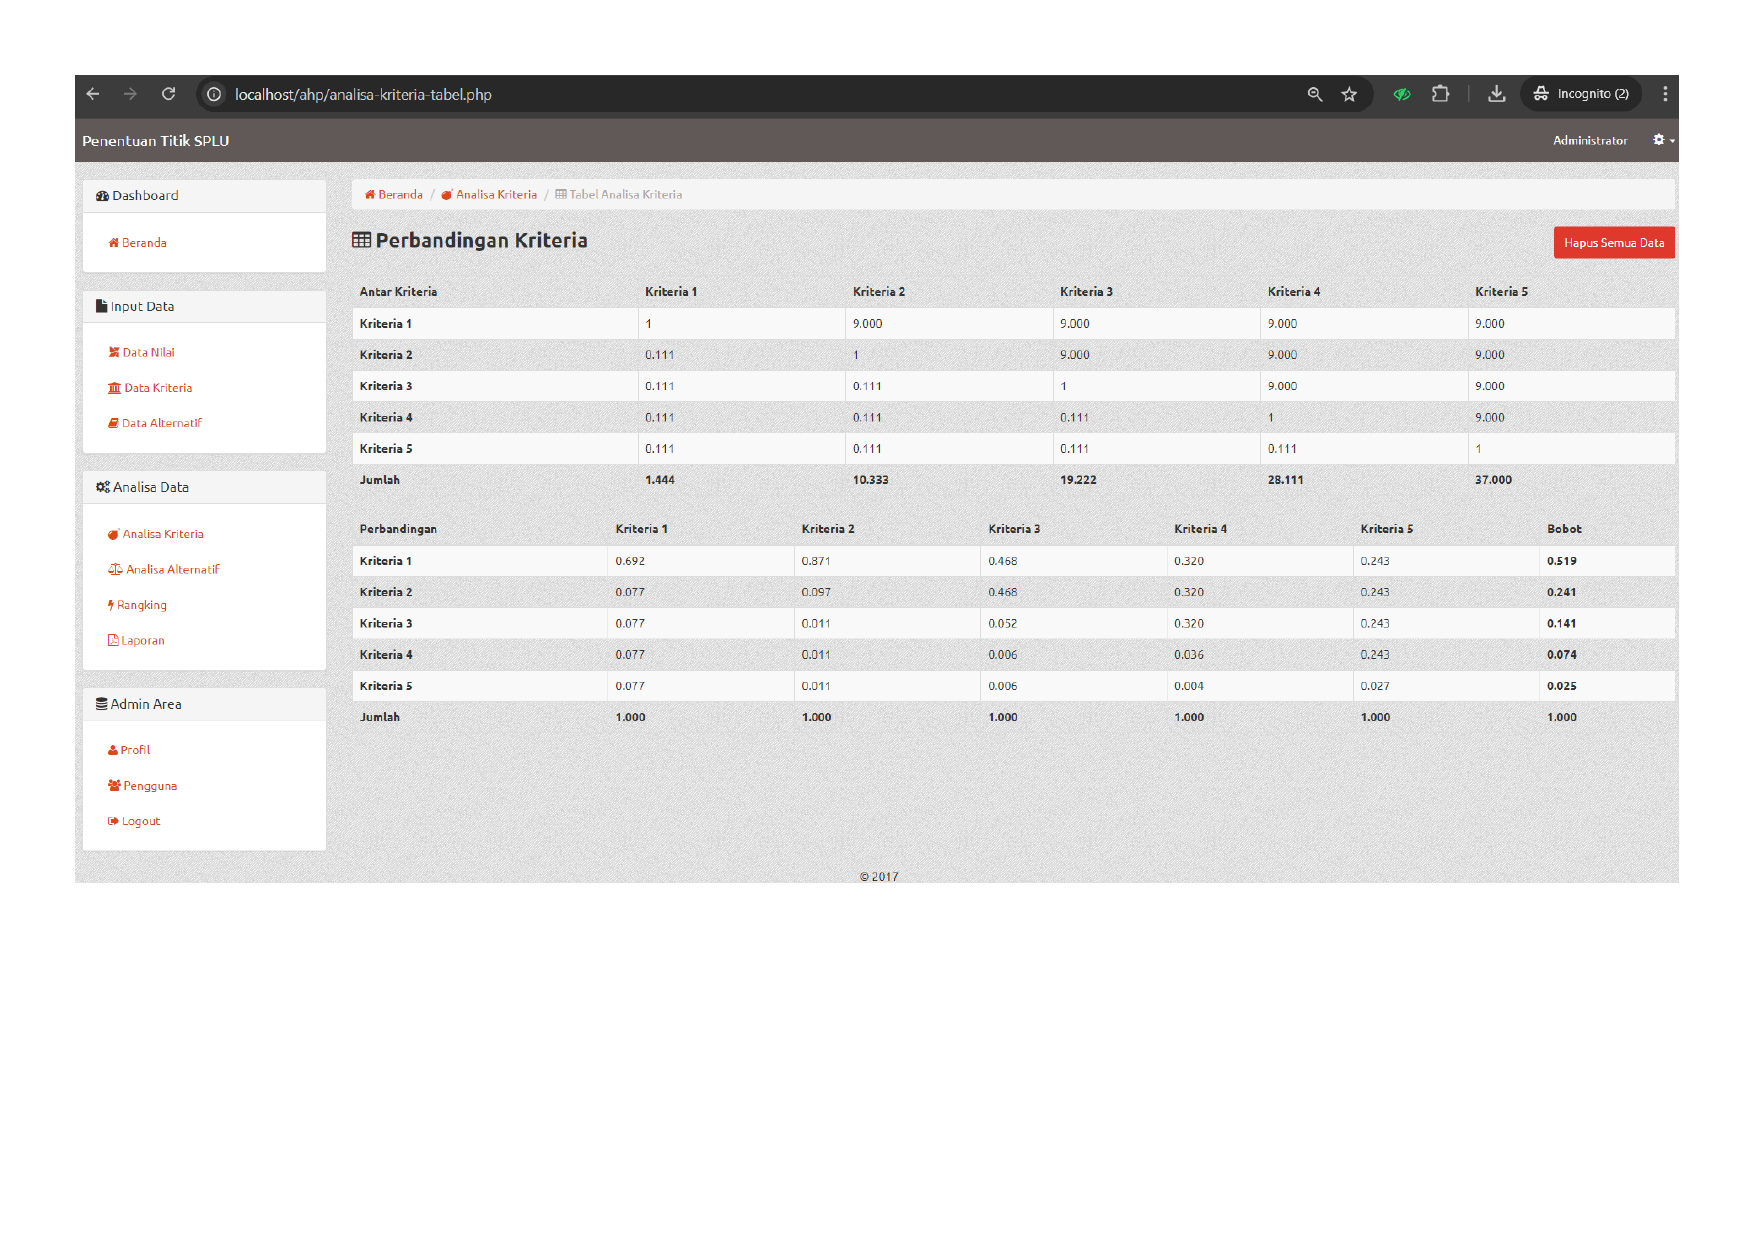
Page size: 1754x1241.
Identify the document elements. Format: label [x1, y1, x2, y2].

picture [75, 75, 1679, 883]
